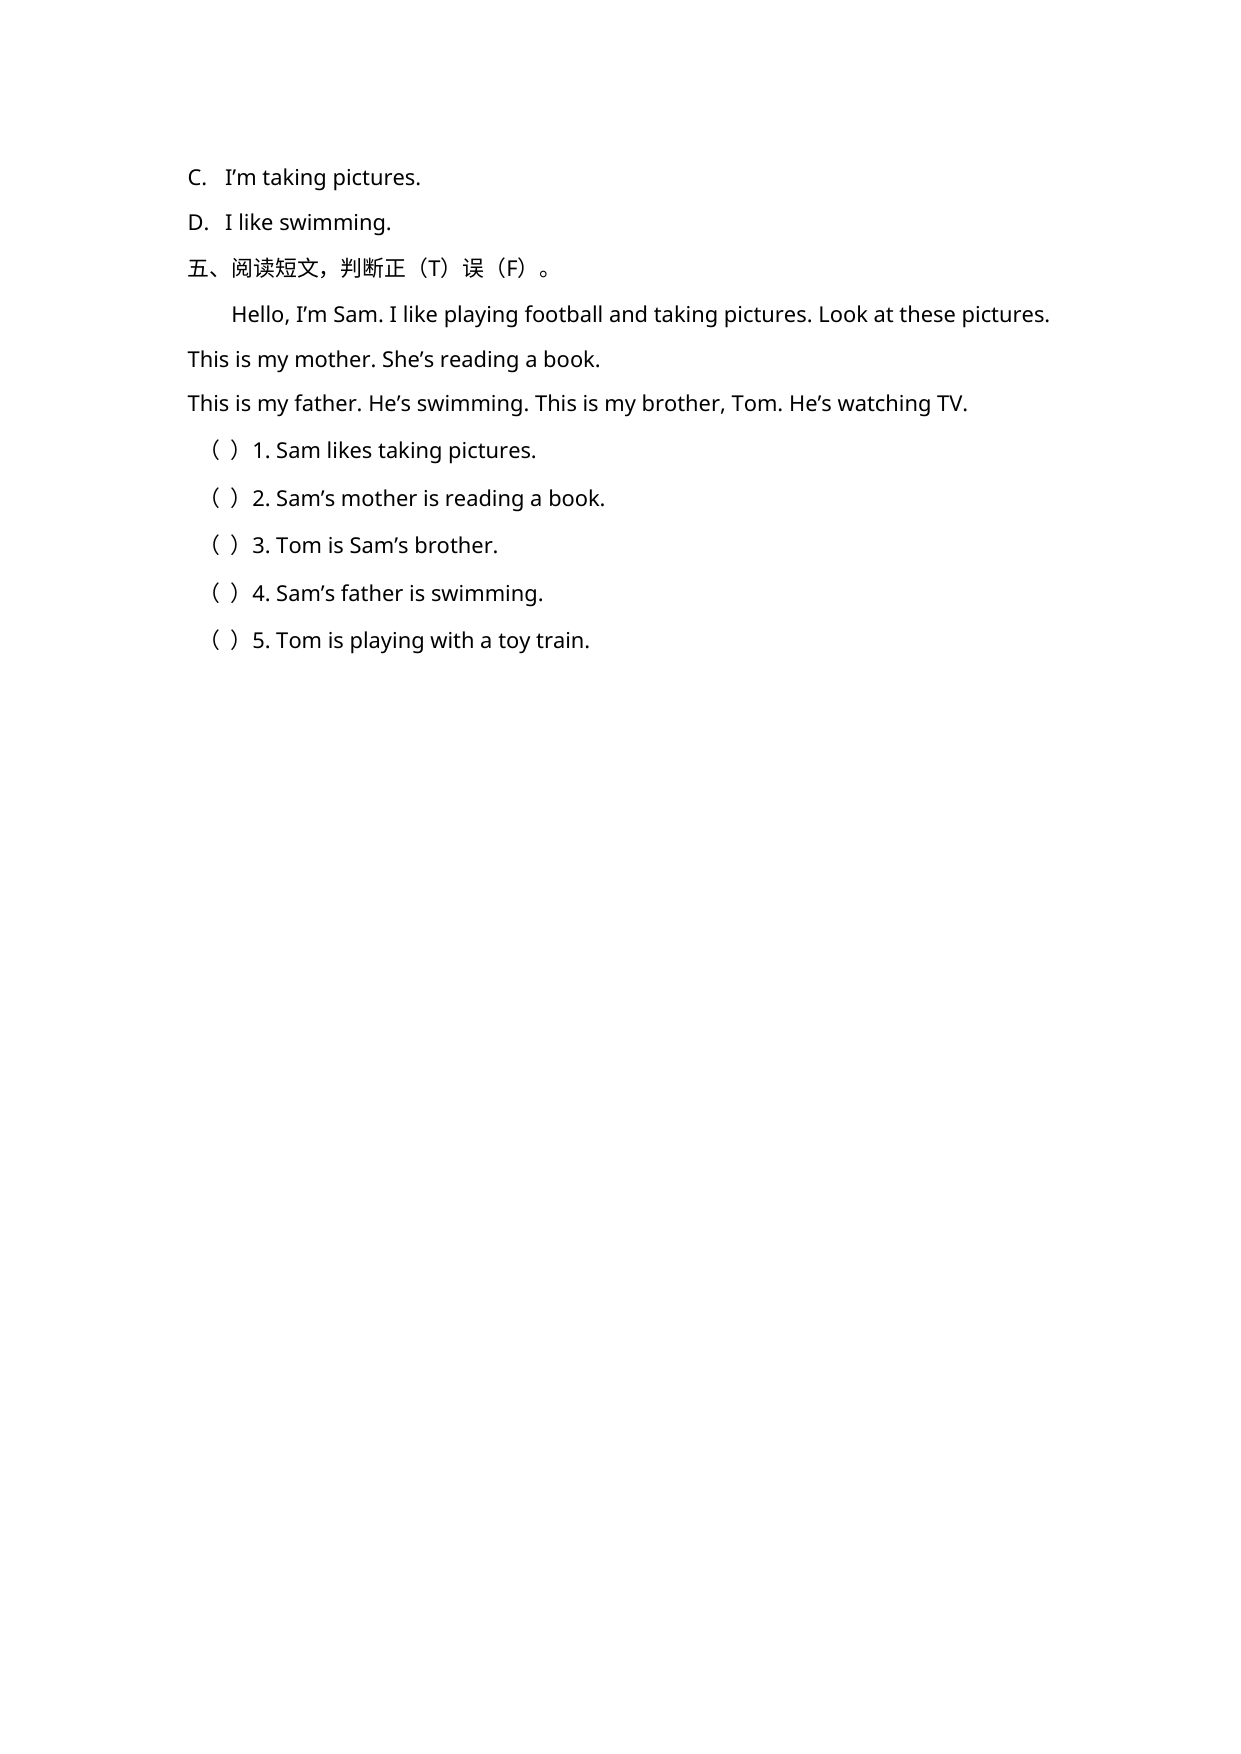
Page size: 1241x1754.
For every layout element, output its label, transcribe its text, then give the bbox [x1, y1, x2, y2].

list I like swimming. [187, 207, 1053, 236]
text （ ）3. Tom is Sam’s brother. [187, 528, 1053, 560]
text （ ）5. Tom is playing with a toy train. [187, 623, 1053, 655]
text Hello, I’m Sam. I like playing football and taking pictures. Look at these pictures. This is my mother. She’s reading a book. [187, 299, 1053, 373]
list I’m taking pictures. [187, 162, 1053, 192]
text 五、阅读短文，判断正（T）误（F）。 [187, 251, 1053, 283]
text （ ）2. Sam’s mother is reading a book. [187, 481, 1053, 512]
text This is my father. He’s swimming. This is my brother, Tom. He’s watching TV. [187, 388, 1053, 418]
text （ ）4. Sam’s father is swimming. [187, 576, 1053, 608]
text （ ）1. Sam likes taking pictures. [187, 433, 1053, 465]
